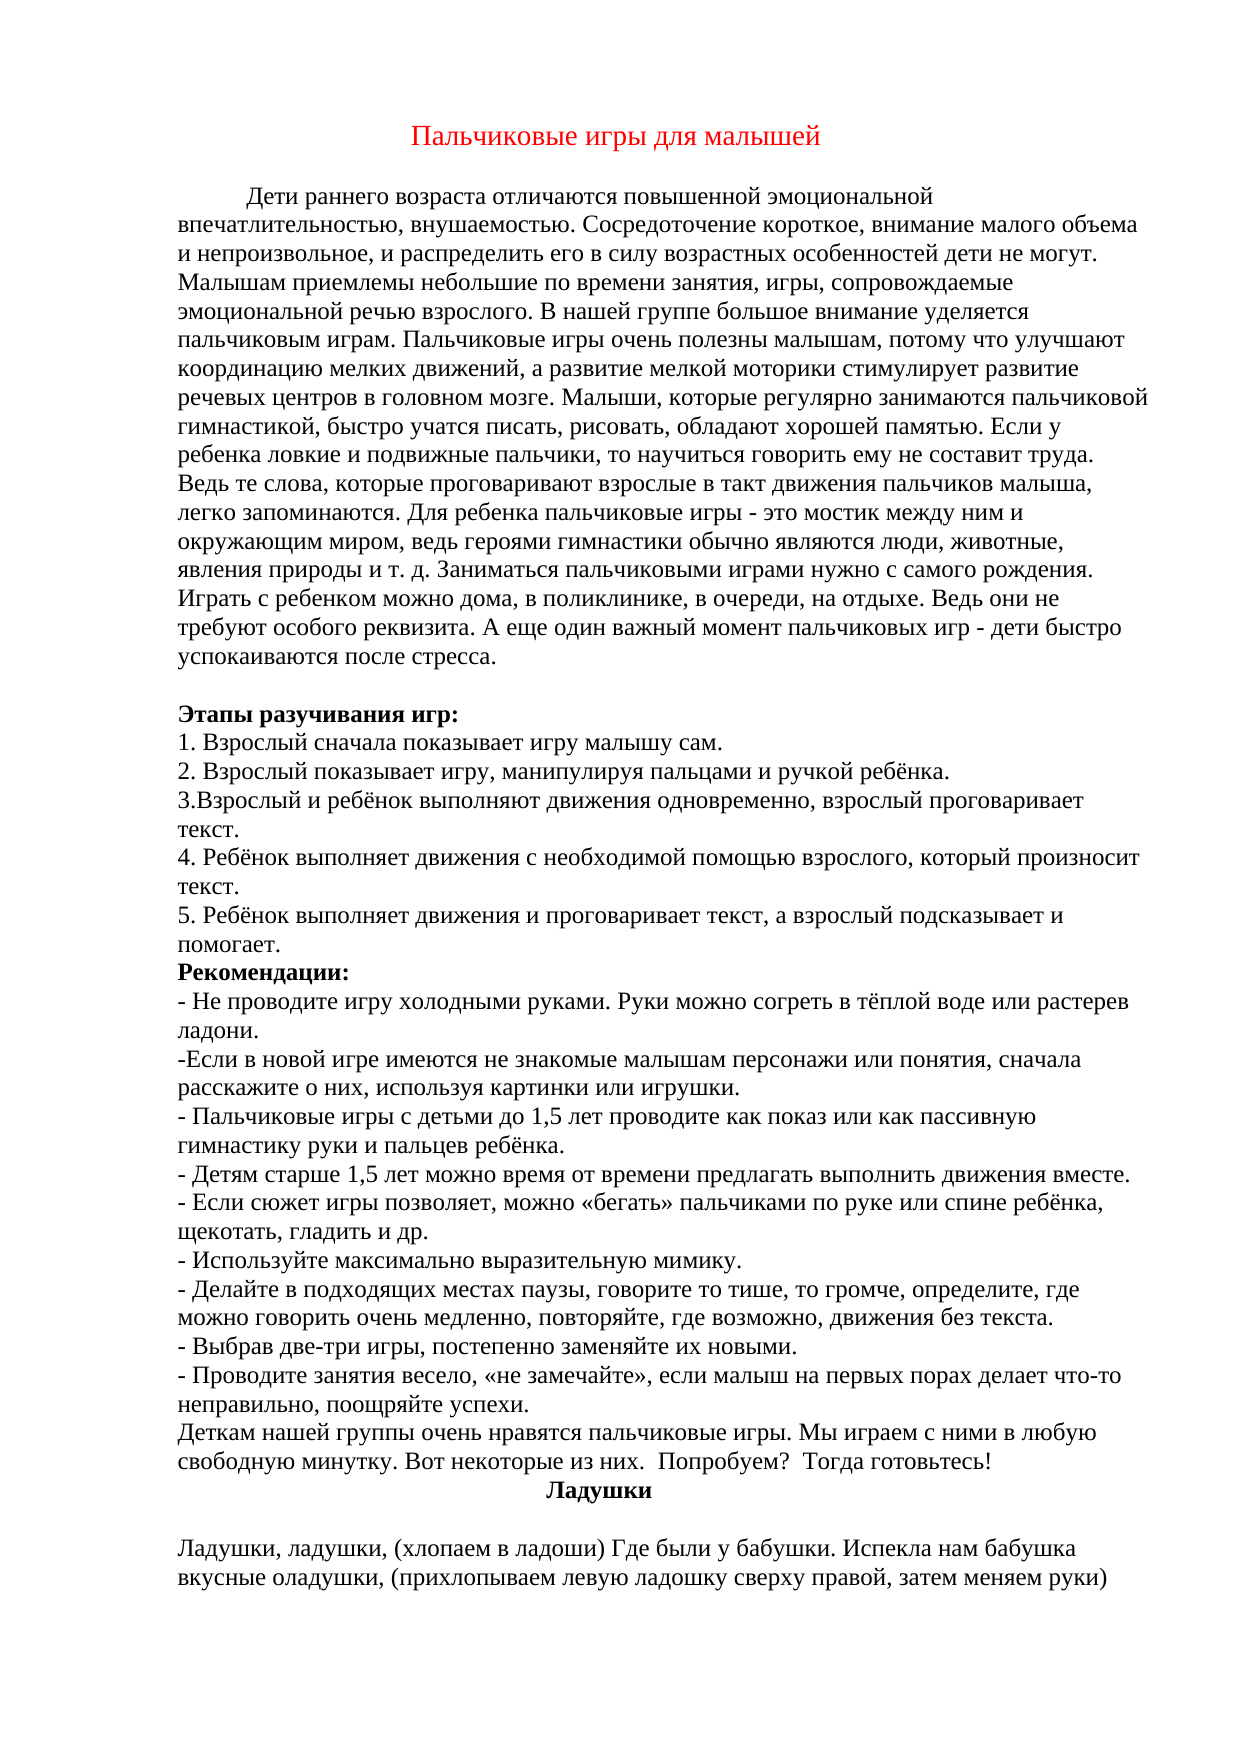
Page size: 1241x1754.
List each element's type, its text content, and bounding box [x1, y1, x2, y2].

text 3.Взрослый и ребёнок выполняют движения одновременно, взрослый проговаривает текст. [177, 785, 1152, 842]
text Рекомендации: [177, 957, 1152, 986]
text - Если сюжет игры позволяет, можно «бегать» пальчиками по руке или спине ребёнка, щекотать, гладить и др. [177, 1187, 1152, 1245]
text Пальчиковые игры для малышей [177, 118, 1152, 152]
text - Выбрав две-три игры, постепенно заменяйте их новыми. [177, 1331, 1152, 1360]
text - Проводите занятия весело, «не замечайте», если малыш на первых порах делает что-то неправильно, поощряйте успехи. [177, 1360, 1152, 1417]
text - Пальчиковые игры с детьми до 1,5 лет проводите как показ или как пассивную гимнастику руки и пальцев ребёнка. [177, 1101, 1152, 1159]
text 5. Ребёнок выполняет движения и проговаривает текст, а взрослый подсказывает и помогает. [177, 900, 1152, 957]
text - Не проводите игру холодными руками. Руки можно согреть в тёплой воде или растерев ладони. [177, 986, 1152, 1044]
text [177, 1533, 1152, 1590]
text Деткам нашей группы очень нравятся пальчиковые игры. Мы играем с ними в любую свободную минутку. Вот некоторые из них. Попробуем? Тогда готовьтесь! [177, 1417, 1152, 1475]
text 2. Взрослый показывает игру, манипулируя пальцами и ручкой ребёнка. [177, 756, 1152, 785]
text Этапы разучивания игр: [177, 699, 1152, 727]
text - Делайте в подходящих местах паузы, говорите то тише, то громче, определите, где можно говорить очень медленно, повторяйте, где возможно, движения без текста. [177, 1274, 1152, 1331]
text Дети раннего возраста отличаются повышенной эмоциональной впечатлительностью, внушаемостью. Сосредоточение короткое, внимание малого объема и непроизвольное, и распределить его в силу возрастных особенностей дети не могут. Малышам приемлемы небольшие по времени занятия, игры, cопровождаемые эмоциональной речью взрослого. В нашей группе большое внимание уделяется пальчиковым играм. Пальчиковые игры очень полезны малышам, потому что улучшают координацию мелких движений, а развитие мелкой моторики стимулирует развитие речевых центров в головном мозге. Малыши, которые регулярно занимаются пальчиковой гимнастикой, быстро учатся писать, рисовать, обладают хорошей памятью. Если у ребенка ловкие и подвижные пальчики, то научиться говорить ему не составит труда. Ведь те слова, которые проговаривают взрослые в такт движения пальчиков малыша, легко запоминаются. Для ребенка пальчиковые игры - это мостик между ним и окружающим миром, ведь героями гимнастики обычно являются люди, животные, явления природы и т. д. Заниматься пальчиковыми играми нужно с самого рождения. Играть с ребенком можно дома, в поликлинике, в очереди, на отдыхе. Ведь они не требуют особого реквизита. А еще один важный момент пальчиковых игр - дети быстро успокаиваются после стресса. [177, 181, 1152, 669]
text 1. Взрослый сначала показывает игру малышу сам. [177, 727, 1152, 756]
text - Используйте максимально выразительную мимику. [177, 1245, 1152, 1274]
text 4. Ребёнок выполняет движения с необходимой помощью взрослого, который произносит текст. [177, 842, 1152, 900]
text -Если в новой игре имеются не знакомые малышам персонажи или понятия, сначала расскажите о них, используя картинки или игрушки. [177, 1044, 1152, 1101]
text - Детям старше 1,5 лет можно время от времени предлагать выполнить движения вместе. [177, 1159, 1152, 1187]
text Ладушки [177, 1475, 1152, 1504]
